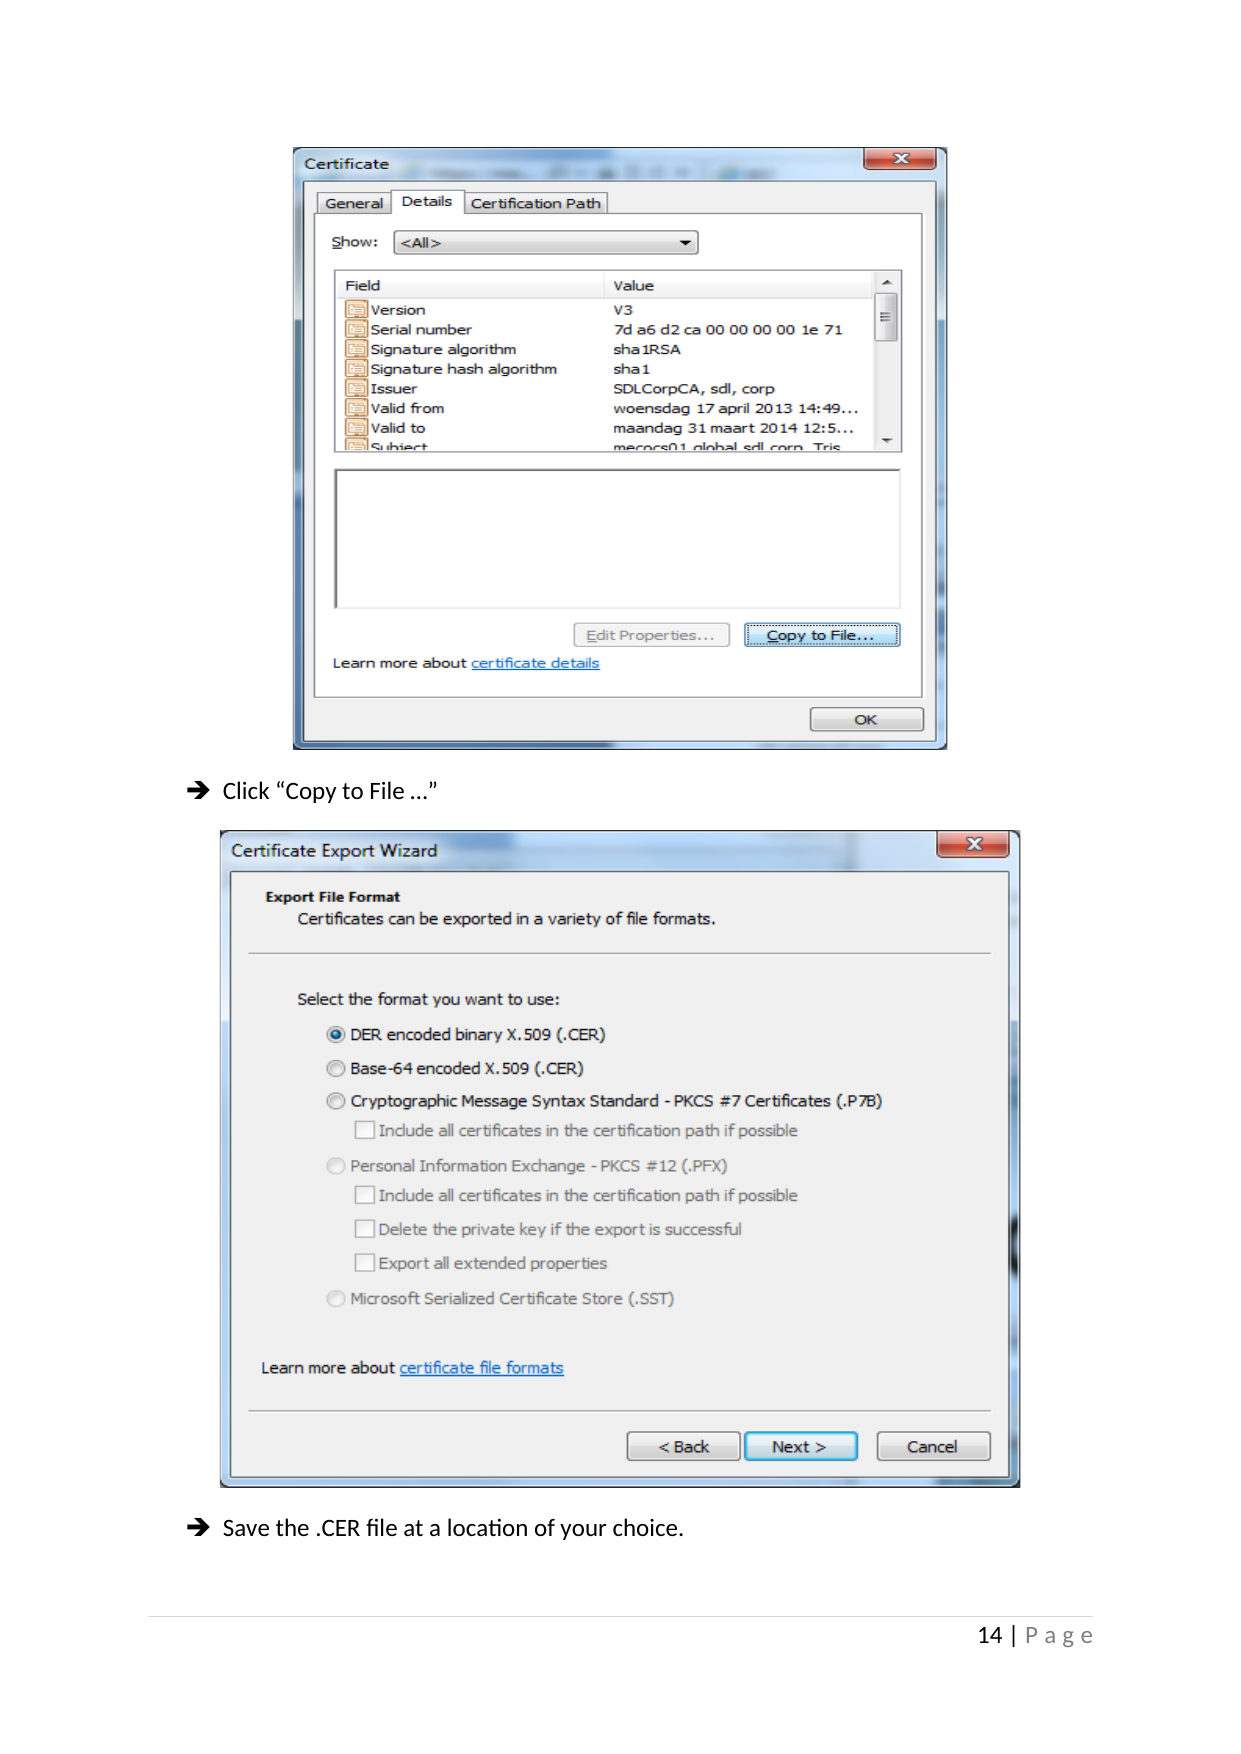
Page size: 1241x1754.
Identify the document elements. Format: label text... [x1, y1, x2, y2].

list Click “Copy to File …” [185, 775, 1093, 805]
list Save the .CER file at a location of your choice. [185, 1513, 1093, 1543]
picture [219, 830, 1021, 1488]
picture [292, 147, 948, 750]
